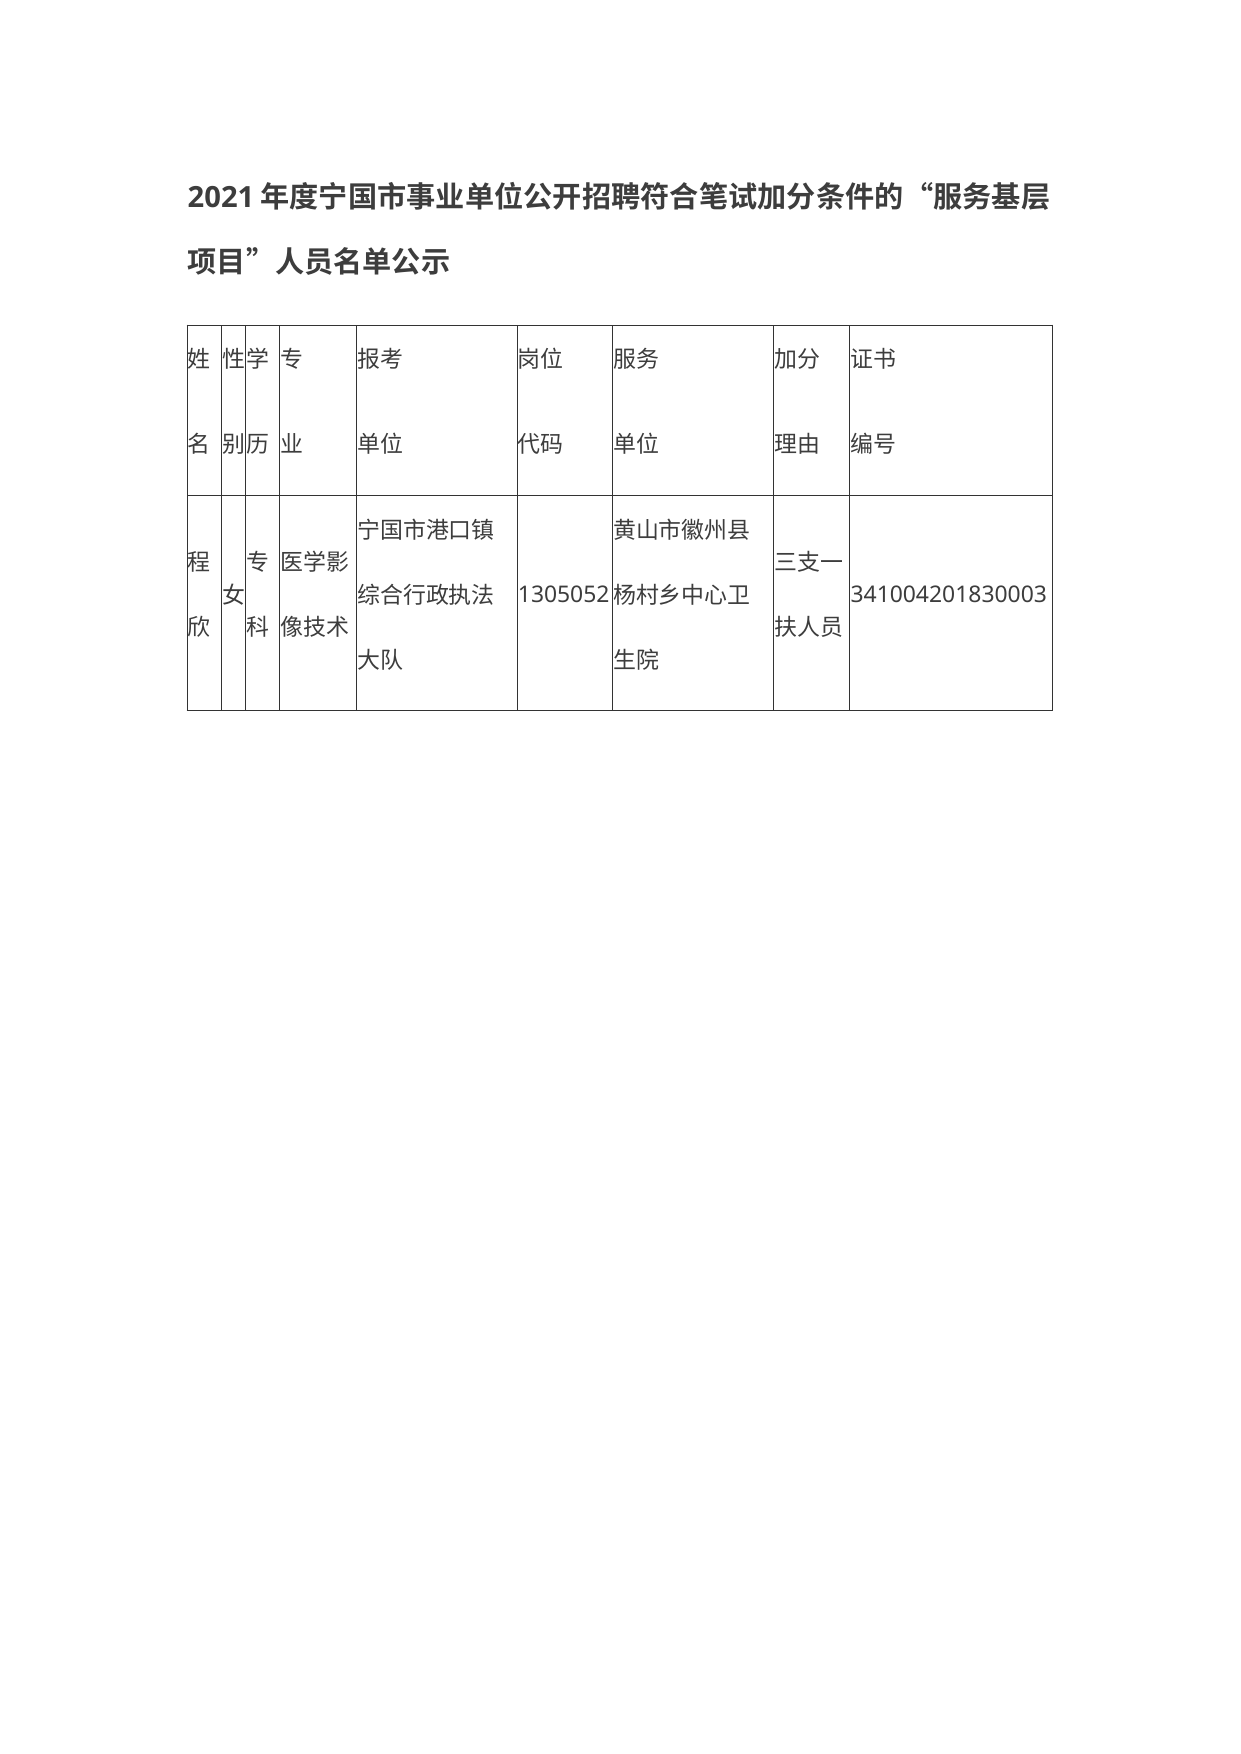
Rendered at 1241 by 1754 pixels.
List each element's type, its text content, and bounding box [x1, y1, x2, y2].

text 2021年度宁国市事业单位公开招聘符合笔试加分条件的“服务基层项目”人员名单公示 [187, 162, 1053, 292]
table_header 证书 编号 [850, 326, 1052, 495]
table_cell 1305052 [518, 496, 612, 710]
table_header 学 历 [246, 326, 279, 495]
table_header 服务 单位 [613, 326, 773, 495]
table_cell 宁国市港口镇综合行政执法大队 [357, 496, 517, 710]
table_header 专 业 [280, 326, 356, 495]
table_cell 黄山市徽州县杨村乡中心卫生院 [613, 496, 773, 710]
table_header 加分 理由 [774, 326, 849, 495]
table_cell 医学影像技术 [280, 496, 356, 710]
table_cell 三支一扶人员 [774, 496, 849, 710]
table_cell 女 [222, 496, 245, 710]
table_header 报考 单位 [357, 326, 517, 495]
table_cell 341004201830003 [850, 496, 1052, 710]
table_cell 程欣 [188, 496, 221, 710]
table_header 岗位 代码 [518, 326, 612, 495]
table_cell 专科 [246, 496, 279, 710]
table_header 性 别 [222, 326, 245, 495]
table_header 姓 名 [188, 326, 221, 495]
